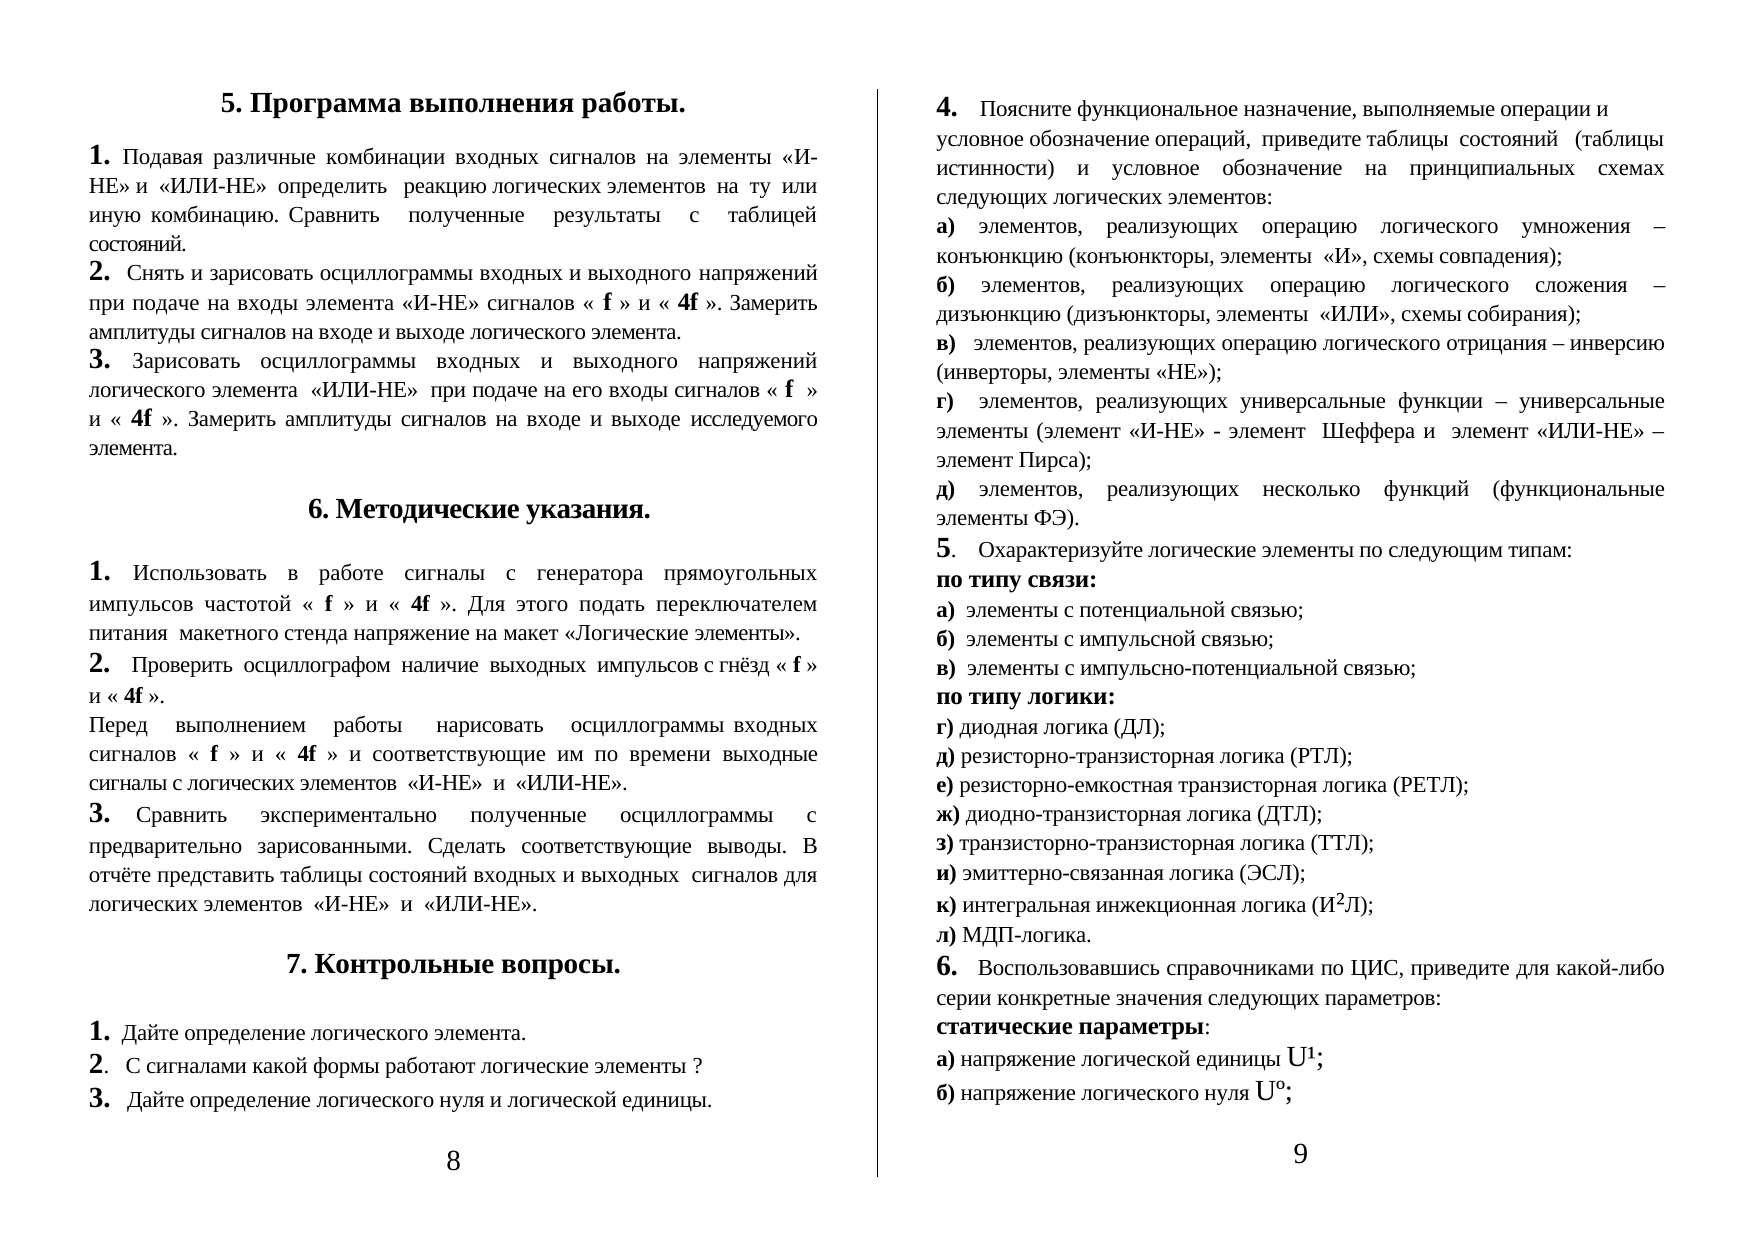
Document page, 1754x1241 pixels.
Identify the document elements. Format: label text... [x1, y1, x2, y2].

text з) транзисторно-транзисторная логика (ТТЛ); [936, 827, 1665, 856]
text и) эмиттерно-связанная логика (ЭСЛ); [936, 856, 1665, 885]
text 4. Поясните функциональное назначение, выполняемые операции и [936, 89, 1665, 122]
text а) напряжение логической единицы U¹; [936, 1039, 1665, 1073]
text 3. Дайте определение логического нуля и логической единицы. [89, 1080, 818, 1113]
text 1. Дайте определение логического элемента. [89, 1013, 818, 1046]
text по типу связи: [936, 564, 1665, 593]
text статические параметры: [936, 1010, 1665, 1039]
text е) резисторно-емкостная транзисторная логика (РЕТЛ); [936, 768, 1665, 797]
text б) напряжение логического нуля Uº; [936, 1073, 1665, 1107]
text 8 [89, 1143, 818, 1176]
text по типу логики: [936, 681, 1665, 710]
text условное обозначение операций, приведите таблицы состояний (таблицы [936, 122, 1665, 151]
text 5. Программа выполнения работы. [89, 89, 818, 118]
text а) элементы с потенциальной связью; [936, 593, 1665, 622]
text Перед выполнением работы нарисовать осциллограммы входных сигналов « f » и « 4f » и соответствующие им по времени выходные сигналы с логических элементов «И-НЕ» и «ИЛИ-НЕ». [89, 708, 818, 796]
text 6. Воспользовавшись справочниками по ЦИС, приведите для какой-либо серии конкретные значения следующих параметров: [936, 948, 1665, 1010]
text 2. Снять и зарисовать осциллограммы входных и выходного напряжений при подаче на входы элемента «И-НЕ» сигналов « f » и « 4f ». Замерить амплитуды сигналов на входе и выходе логического элемента. [89, 257, 818, 345]
text 3. Сравнить экспериментально полученные осциллограммы с предварительно зарисованными. Сделать соответствующие выводы. В отчёте представить таблицы состояний входных и выходных сигналов для логических элементов «И-НЕ» и «ИЛИ-НЕ». [89, 796, 818, 917]
text л) МДП-логика. [936, 918, 1665, 948]
text к) интегральная инжекционная логика (И²Л); [936, 885, 1665, 918]
text д) резисторно-транзисторная логика (РТЛ); [936, 739, 1665, 768]
text г) элементов, реализующих универсальные функции – универсальные элементы (элемент «И-НЕ» - элемент Шеффера и элемент «ИЛИ-НЕ» – элемент Пирса); [936, 385, 1665, 472]
text б) элементы с импульсной связью; [936, 622, 1665, 652]
text б) элементов, реализующих операцию логического сложения – дизъюнкцию (дизъюнкторы, элементы «ИЛИ», схемы собирания); [936, 268, 1665, 326]
text 3. Зарисовать осциллограммы входных и выходного напряжений логического элемента «ИЛИ-НЕ» при подаче на его входы сигналов « f » и « 4f ». Замерить амплитуды сигналов на входе и выходе исследуемого элемента. [89, 345, 818, 462]
text ж) диодно-транзисторная логика (ДТЛ); [936, 797, 1665, 827]
text в) элементы с импульсно-потенциальной связью; [936, 652, 1665, 681]
text 1. Подавая различные комбинации входных сигналов на элементы «И-НЕ» и «ИЛИ-НЕ» определить реакцию логических элементов на ту или иную комбинацию. Сравнить полученные результаты с таблицей состояний. [89, 141, 818, 257]
text истинности) и условное обозначение на принципиальных схемах следующих логических элементов: [936, 151, 1665, 210]
text 5. Охарактеризуйте логические элементы по следующим типам: [936, 531, 1665, 564]
text 9 [936, 1136, 1665, 1169]
text 2. С сигналами какой формы работают логические элементы [89, 1046, 818, 1080]
text 2. Проверить осциллографом наличие выходных импульсов с гнёзд « f » и « 4f ». [89, 645, 818, 708]
text 1. Использовать в работе сигналы с генератора прямоугольных импульсов частотой « f » и « 4f ». Для этого подать переключателем питания макетного стенда напряжение на макет «Логические элементы». [89, 553, 818, 645]
text 6. Методические указания. [141, 491, 818, 524]
text а) элементов, реализующих операцию логического умножения – конъюнкцию (конъюнкторы, элементы «И», схемы совпадения); [936, 210, 1665, 268]
text г) диодная логика (ДЛ); [936, 710, 1665, 739]
text в) элементов, реализующих операцию логического отрицания – инверсию (инверторы, элементы «НЕ»); [936, 326, 1665, 385]
text д) элементов, реализующих несколько функций (функциональные элементы ФЭ). [936, 472, 1665, 531]
text 7. Контрольные вопросы. [89, 946, 818, 979]
